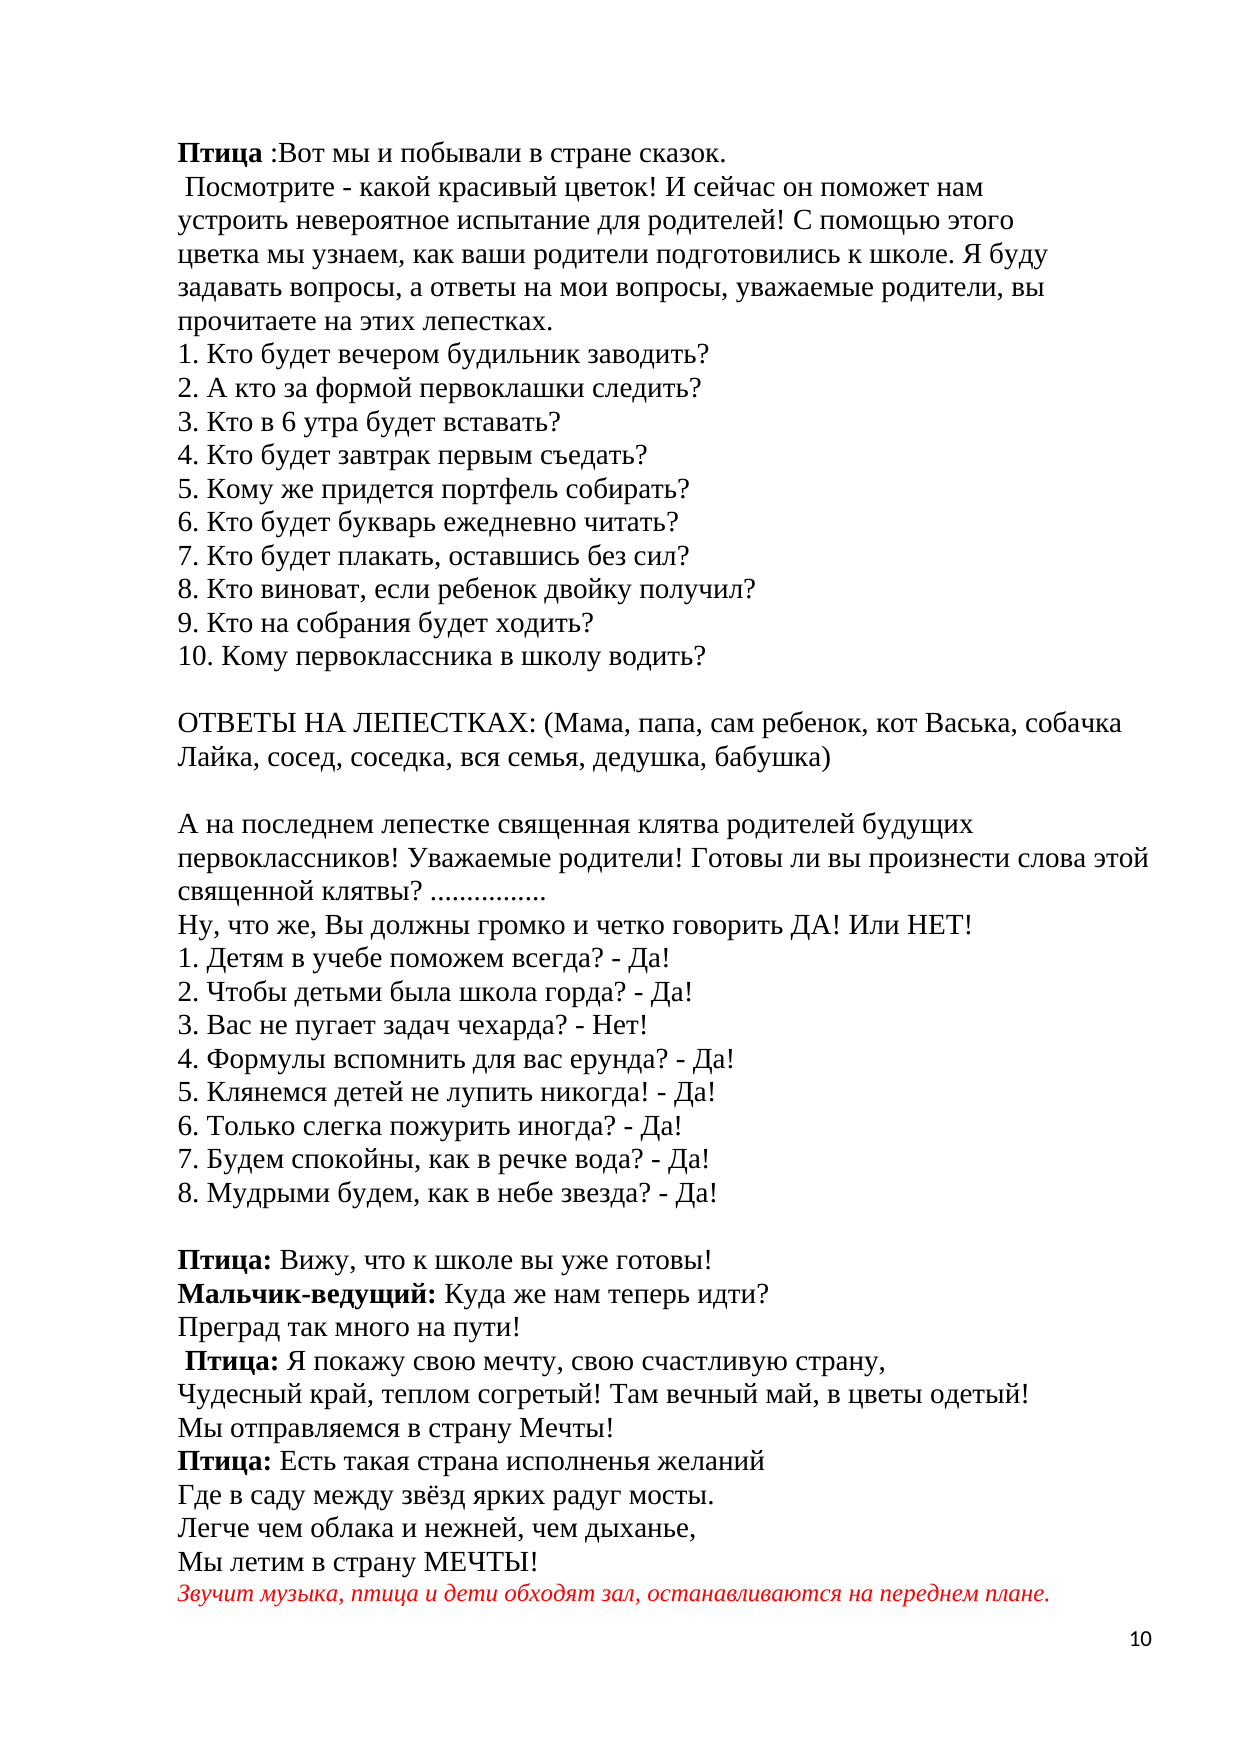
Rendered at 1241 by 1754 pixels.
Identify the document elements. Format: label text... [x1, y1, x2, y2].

text А на последнем лепестке священная клятва родителей будущих первоклассников! Уважаемые родители! Готовы ли вы произнести слова этой священной клятвы? ................ Ну, что же, Вы должны громко и четко говорить ДА! Или НЕТ! 1. Детям в учебе поможем всегда? - Да! 2. Чтобы детьми была школа горда? - Да! 3. Вас не пугает задач чехарда? - Нет! 4. Формулы вспомнить для вас ерунда? - Да! 5. Клянемся детей не лупить никогда! - Да! 6. Только слегка пожурить иногда? - Да! 7. Будем спокойны, как в речке вода? - Да! 8. Мудрыми будем, как в небе звезда? - Да! [177, 773, 1152, 1209]
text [177, 1242, 1152, 1606]
text Птица :Вот мы и побывали в стране сказок. [177, 135, 1152, 169]
text ОТВЕТЫ НА ЛЕПЕСТКАХ: (Мама, папа, сам ребенок, кот Васька, собачка Лайка, сосед, соседка, вся семья, дедушка, бабушка) [177, 672, 1152, 773]
text Посмотрите - какой красивый цветок! И сейчас он поможет нам устроить невероятное испытание для родителей! С помощью этого цветка мы узнаем, как ваши родители подготовились к школе. Я буду задавать вопросы, а ответы на мои вопросы, уважаемые родители, вы прочитаете на этих лепестках. 1. Кто будет вечером будильник заводить? 2. А кто за формой первоклашки следить? 3. Кто в 6 утра будет вставать? 4. Кто будет завтрак первым съедать? 5. Кому же придется портфель собирать? 6. Кто будет букварь ежедневно читать? 7. Кто будет плакать, оставшись без сил? 8. Кто виноват, если ребенок двойку получил? 9. Кто на собрания будет ходить? 10. Кому первоклассника в школу водить? [177, 169, 1152, 672]
